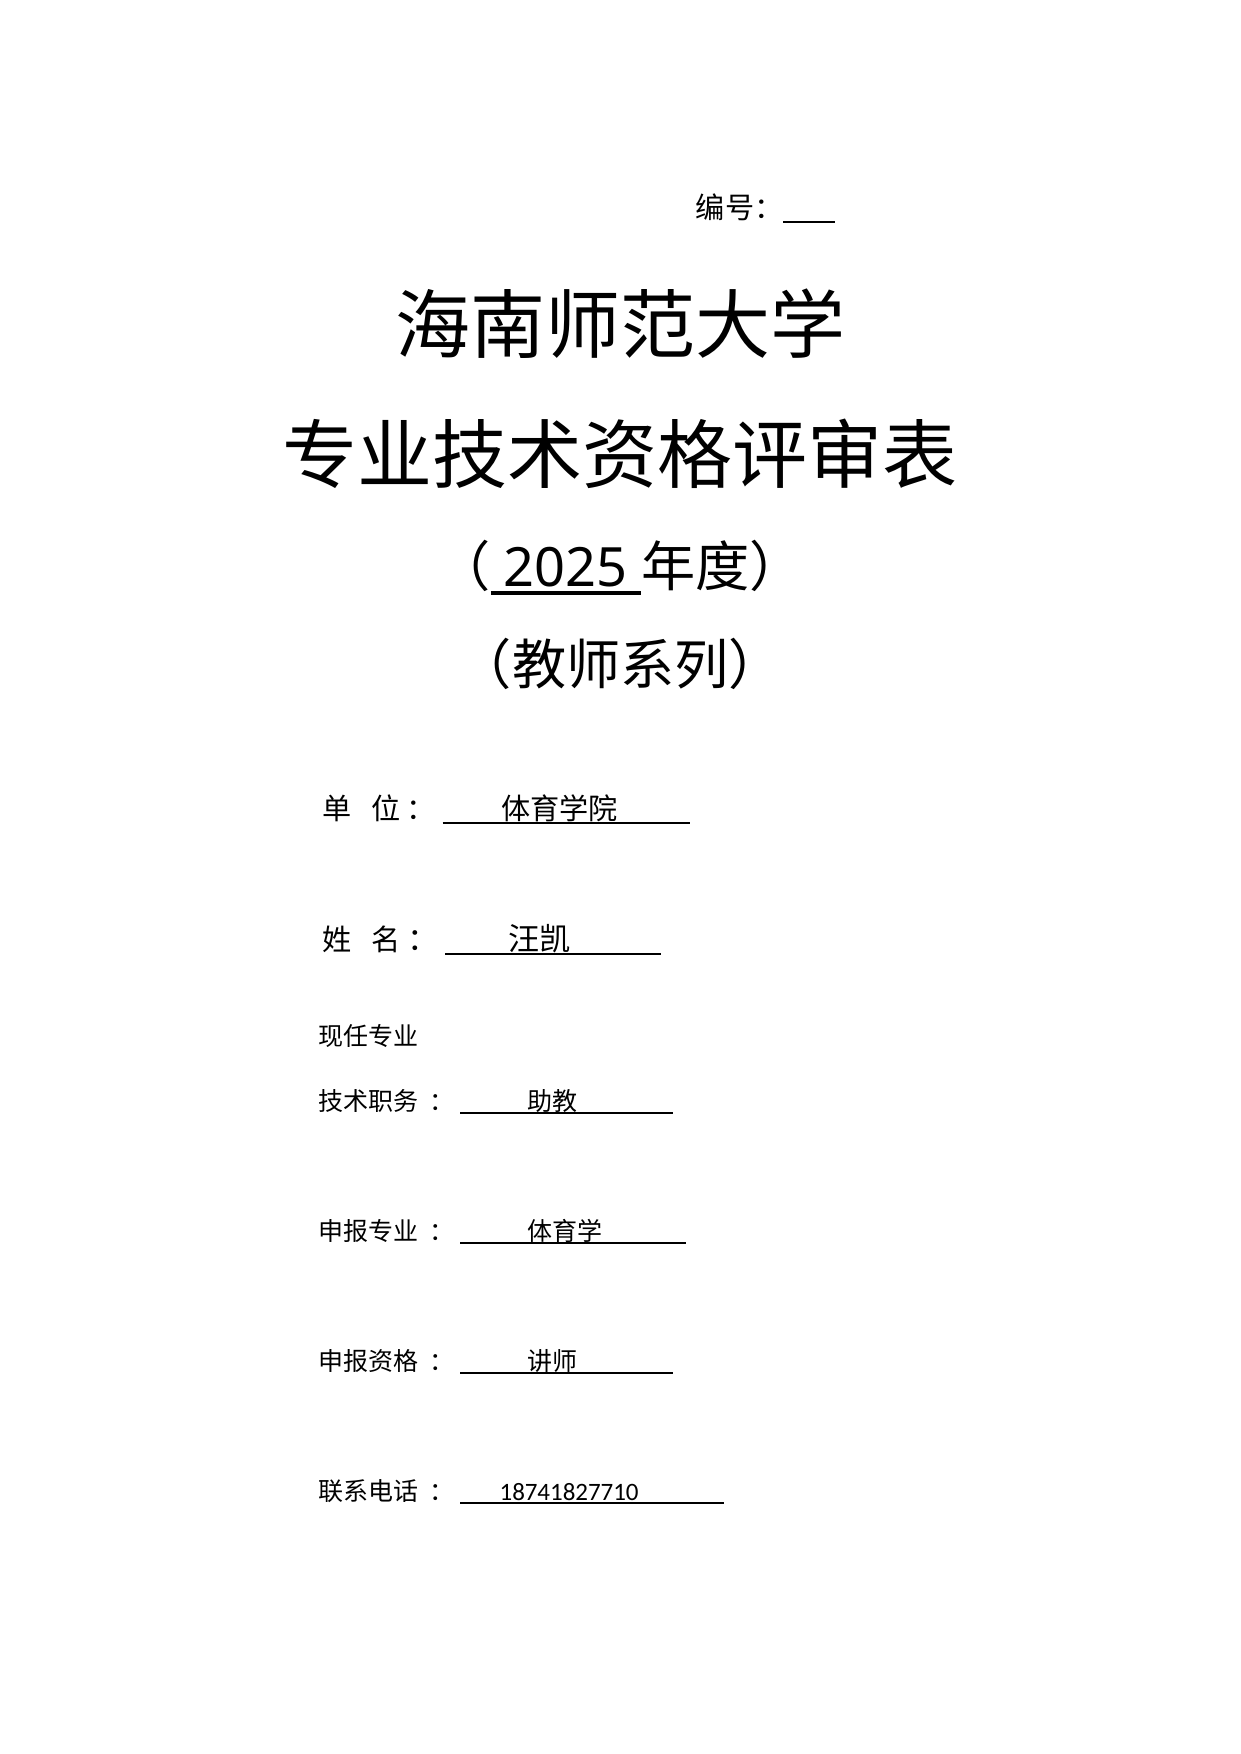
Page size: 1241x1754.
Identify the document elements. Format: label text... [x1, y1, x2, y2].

text 申报资格 ： 讲师 [118, 1327, 1122, 1392]
text 姓 名 ： 汪凯 [118, 904, 1122, 969]
text 专业技术资格评审表 [118, 384, 1122, 514]
text 编号： [118, 173, 1122, 238]
text 申报专业 ： 体育学 [118, 1197, 1122, 1262]
text （教师系列） [118, 612, 1122, 709]
text 海南师范大学 [118, 254, 1122, 384]
text 单 位 ： 体育学院 [118, 774, 1122, 839]
text （ 2025 年度） [118, 514, 1122, 612]
text 联系电话 ： 18741827710 [118, 1457, 1122, 1522]
text 现任专业 [118, 1002, 1122, 1067]
text 技术职务 ： 助教 [118, 1067, 1122, 1132]
